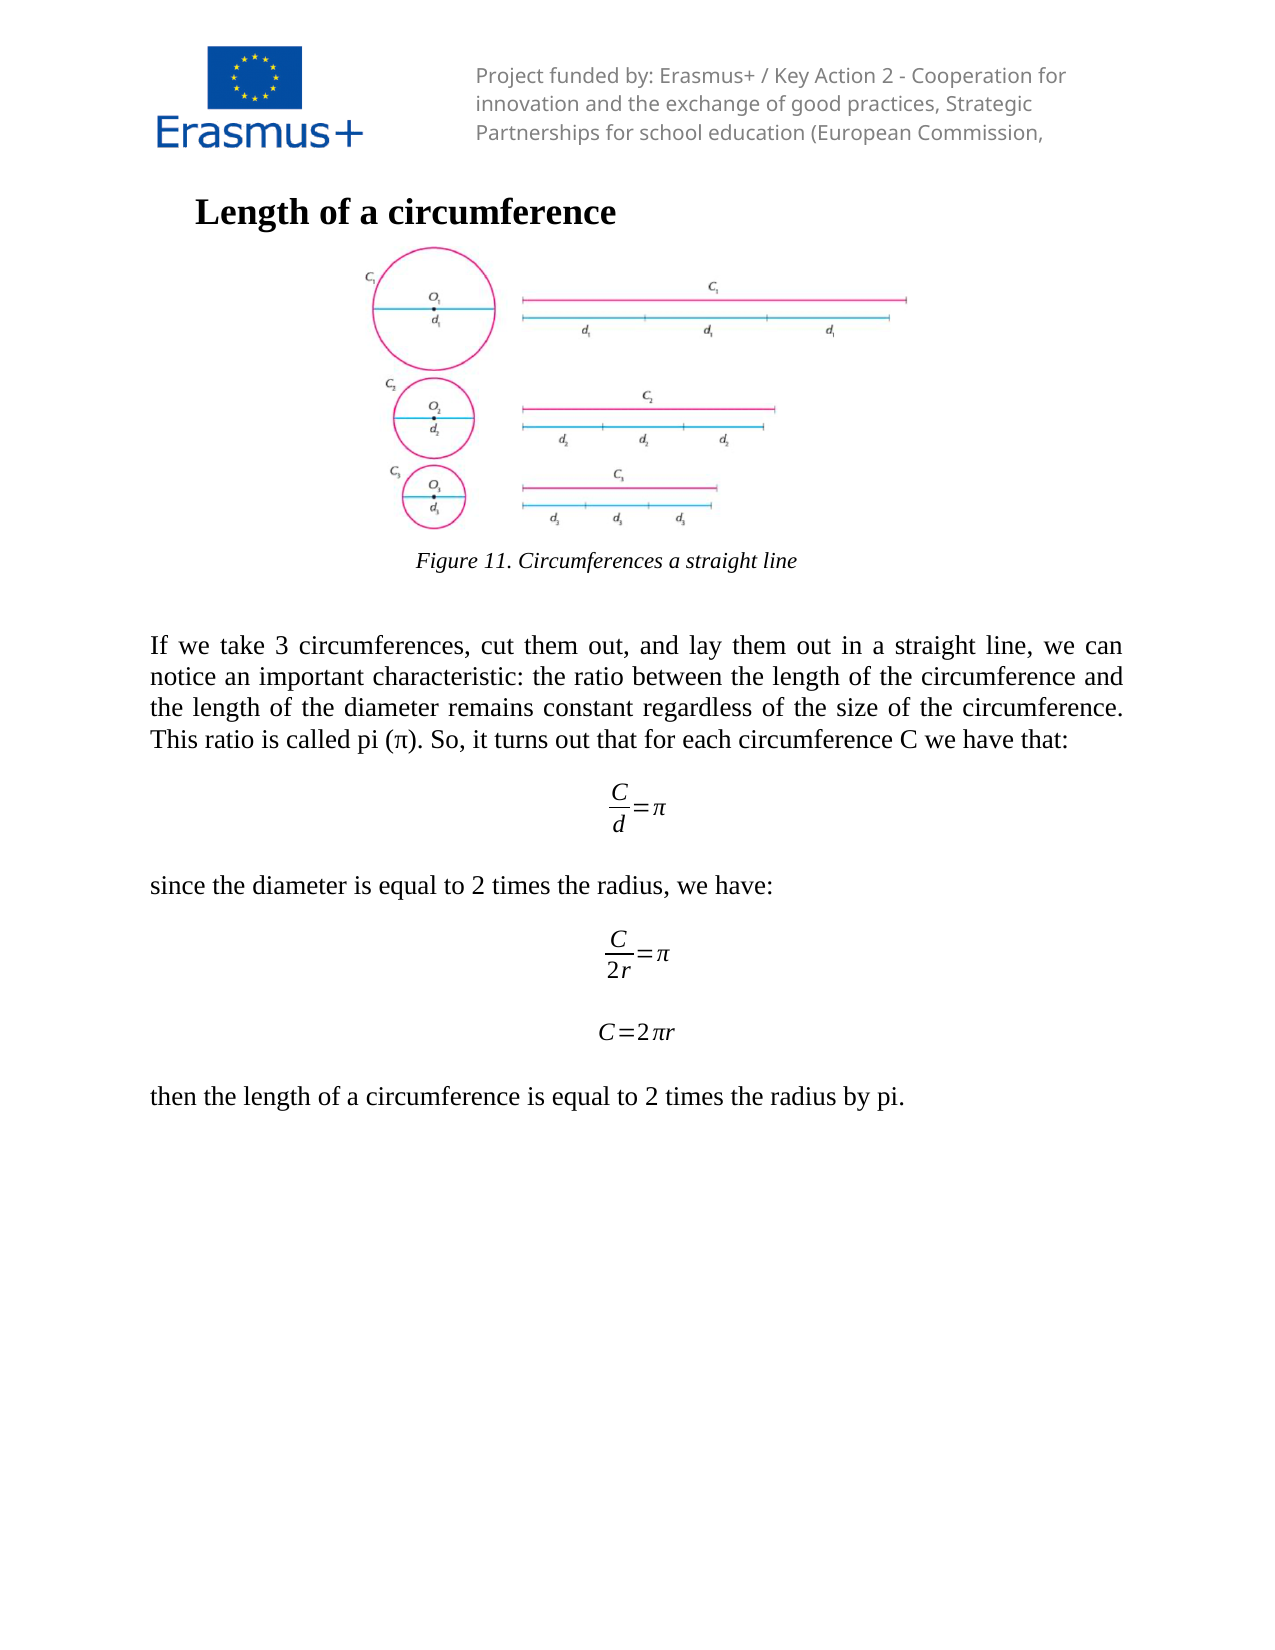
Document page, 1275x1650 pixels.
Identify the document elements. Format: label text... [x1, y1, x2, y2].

text since the diameter is equal to 2 times the radius, we have: [150, 869, 1125, 900]
text Figure 11. Circumferences a straight line [194, 547, 1021, 573]
text then the length of a circumference is equal to 2 times the radius by pi. [150, 1080, 1125, 1112]
picture [342, 240, 933, 547]
subtitle Length of a circumference [195, 189, 1125, 232]
picture [150, 28, 366, 150]
text If we take 3 circumferences, cut them out, and lay them out in a straight line, we can notice an important characteristic: the ratio between the length of the circumference and the length of the diameter remains constant regardless of the size of the circumference. This ratio is called pi (π). So, it turns out that for each circumference C we have that: [150, 629, 1125, 754]
